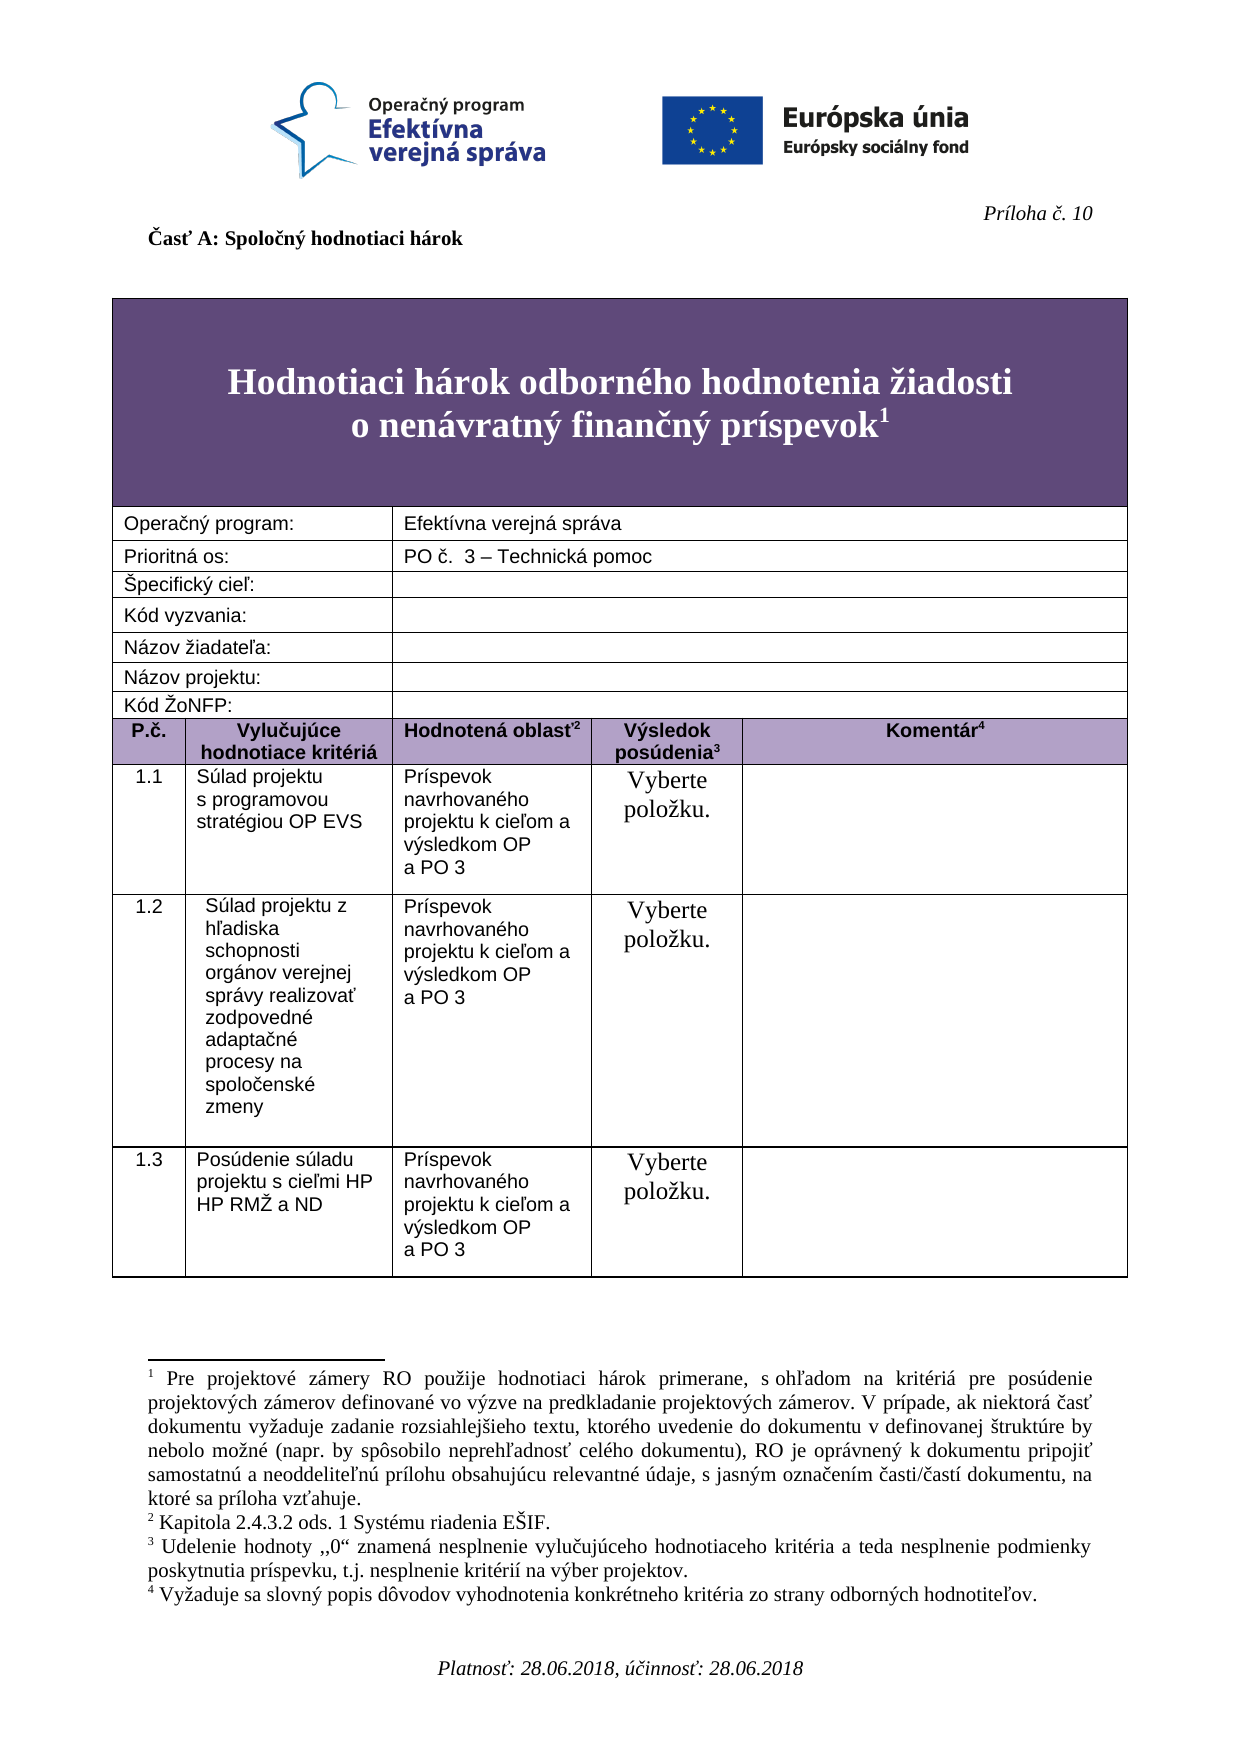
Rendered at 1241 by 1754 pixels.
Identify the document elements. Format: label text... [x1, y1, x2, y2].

picture [245, 73, 995, 202]
table_cell Príspevok navrhovaného projektu k cieľom a výsledkom OP a PO 3 [393, 1148, 591, 1276]
text Časť A: Spoločný hodnotiaci hárok [148, 225, 1093, 249]
table_cell [743, 765, 1127, 894]
table_cell Kód vyzvania: [113, 598, 392, 632]
table_cell [393, 572, 1127, 597]
table_cell Výsledok posúdenia [592, 719, 742, 764]
table_cell Operačný program: [113, 507, 392, 540]
table_cell Názov žiadateľa: [113, 633, 392, 662]
table_cell Názov projektu: [113, 663, 392, 691]
table_cell 1.3 [113, 1148, 185, 1276]
table_cell 1.2 [113, 895, 185, 1146]
table_cell Posúdenie súladu projektu s cieľmi HP HP RMŽ a ND [186, 1148, 392, 1276]
table_cell P.č. [113, 719, 185, 764]
table_cell Príspevok navrhovaného projektu k cieľom a výsledkom OP a PO 3 [393, 895, 591, 1146]
table_cell Špecifický cieľ: [113, 572, 392, 597]
table_cell [393, 692, 1127, 717]
table_cell Komentár [743, 719, 1127, 764]
table_cell [743, 895, 1127, 1146]
table_cell Vylučujúce hodnotiace kritériá [186, 719, 392, 764]
table_cell Súlad projektu z hľadiska schopnosti orgánov verejnej správy realizovať zodpovedné adaptačné procesy na spoločenské zmeny [186, 895, 392, 1146]
table_cell Hodnotená oblasť [393, 719, 591, 764]
table_cell Príspevok navrhovaného projektu k cieľom a výsledkom OP a PO 3 [393, 765, 591, 894]
table_cell [393, 598, 1127, 632]
table_cell 1.1 [113, 765, 185, 894]
table_cell Prioritná os: [113, 541, 392, 571]
table_cell Efektívna verejná správa [393, 507, 1127, 540]
table_header Hodnotiaci hárok odborného hodnotenia žiadosti o nenávratný finančný príspevok [113, 299, 1127, 506]
table_cell Kód ŽoNFP: [113, 692, 392, 717]
table_cell [393, 633, 1127, 662]
table_cell [743, 1148, 1127, 1276]
table_cell PO č. 3 – Technická pomoc [393, 541, 1127, 571]
table_cell [393, 663, 1127, 691]
table_cell Súlad projektu s programovou stratégiou OP EVS [186, 765, 392, 894]
